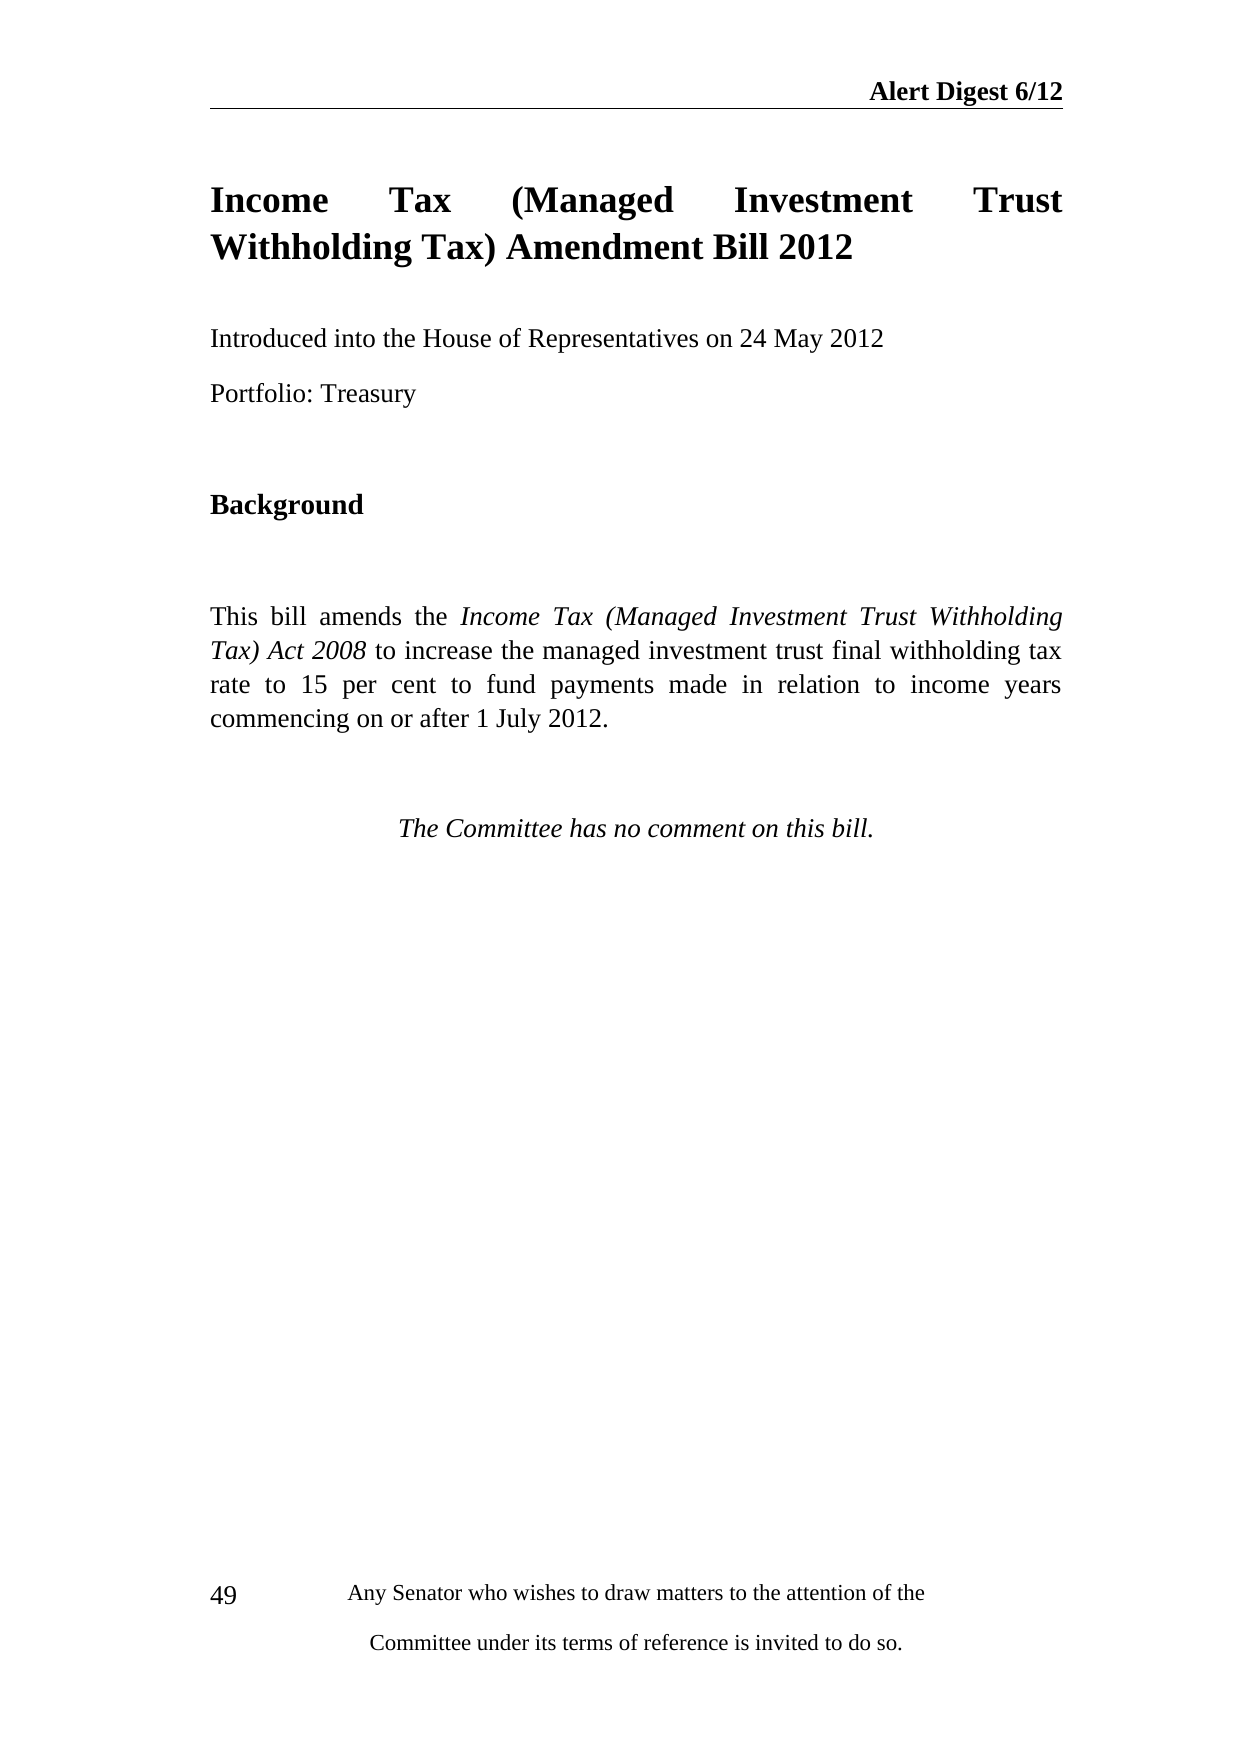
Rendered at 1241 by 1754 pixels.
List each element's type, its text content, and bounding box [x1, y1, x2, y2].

text Portfolio: Treasury [210, 377, 1063, 408]
text Background [210, 487, 1063, 521]
text This bill amends the Income Tax (Managed Investment Trust Withholding Tax) Act 2008 to increase the managed investment trust final withholding tax rate to 15 per cent to fund payments made in relation to income years commencing on or after 1 July 2012. [210, 600, 1063, 733]
text Income Tax (Managed Investment Trust Withholding Tax) Amendment Bill 2012 [210, 177, 1063, 268]
text The Committee has no comment on this bill. [210, 812, 1063, 843]
text Introduced into the House of Representatives on 24 May 2012 [210, 322, 1063, 353]
